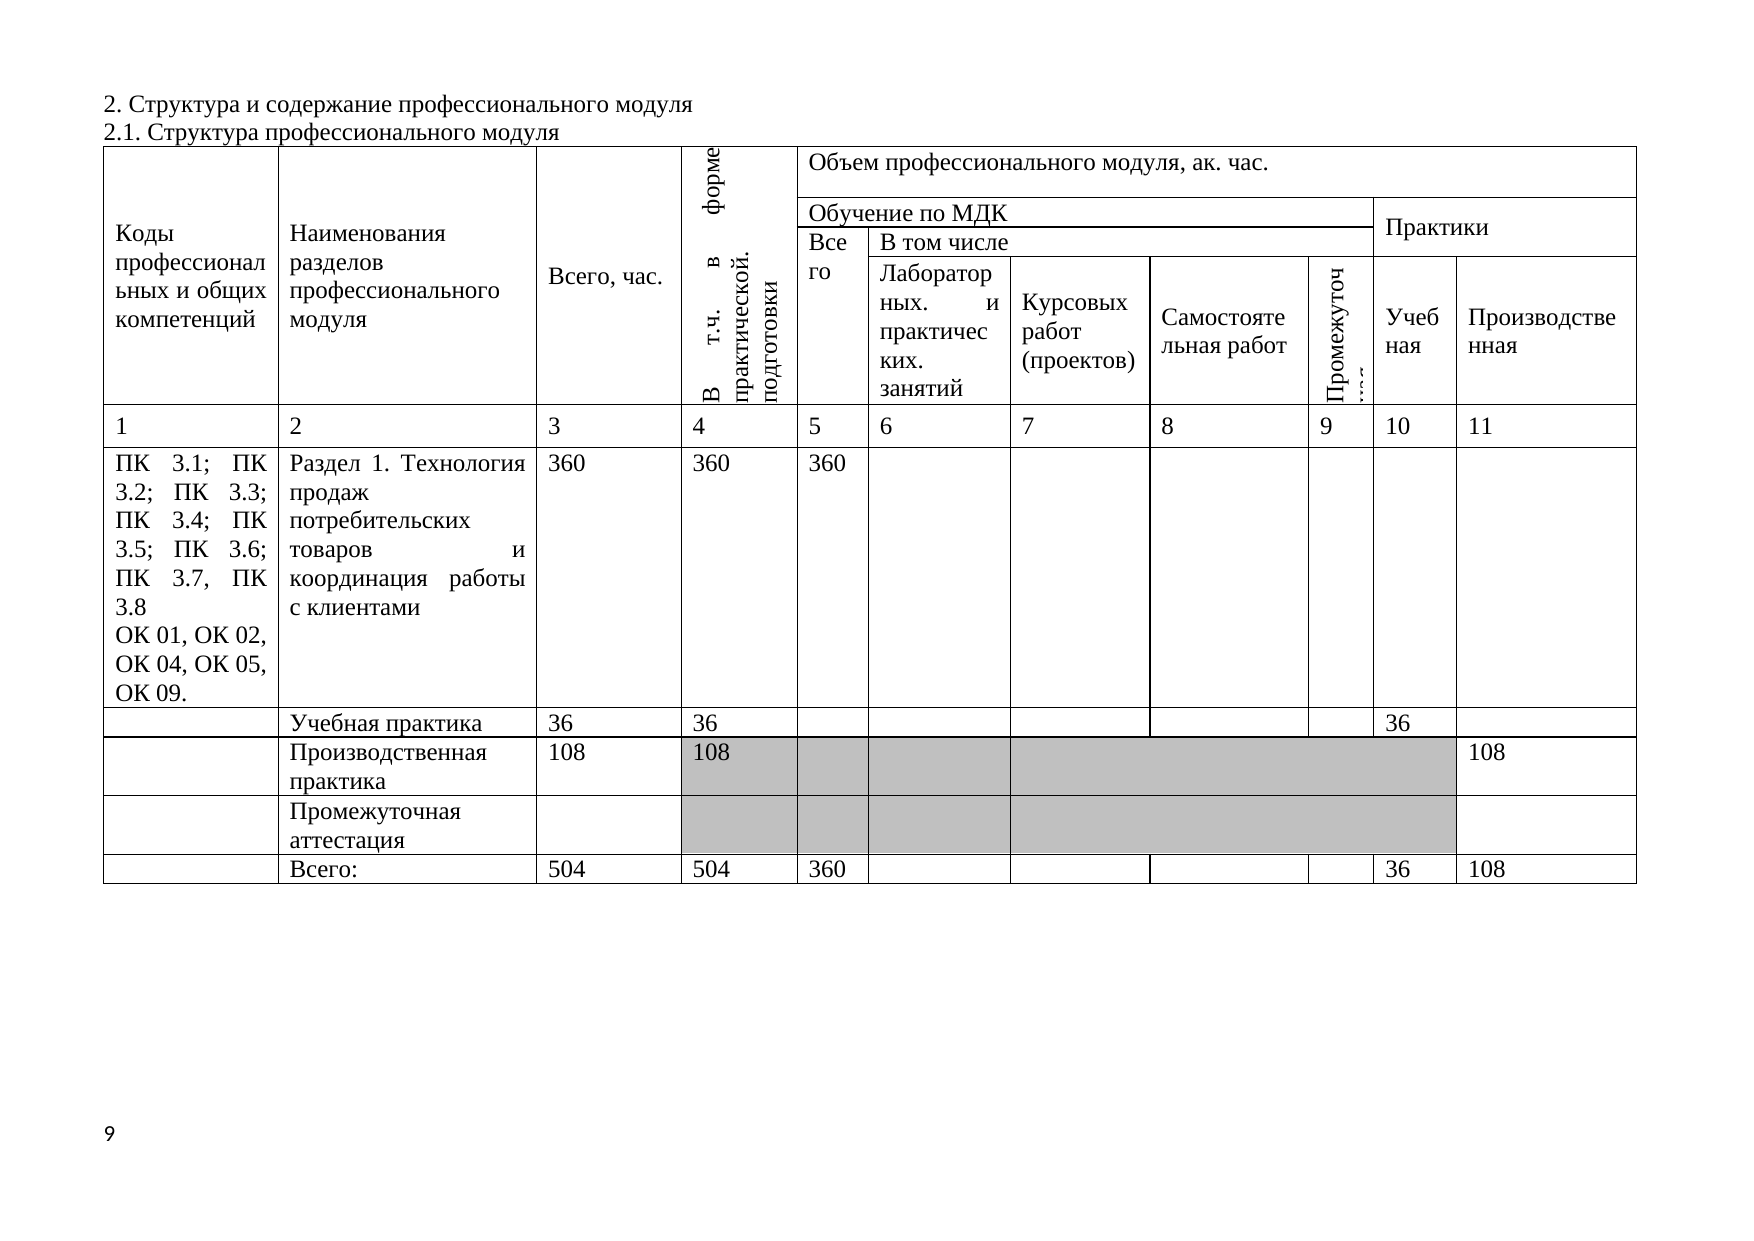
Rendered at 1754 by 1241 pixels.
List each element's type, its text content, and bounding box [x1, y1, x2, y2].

table_cell 360 [798, 855, 868, 883]
table_cell 360 [682, 448, 797, 707]
table_cell [1151, 855, 1308, 883]
table_cell Промежуточная аттестация [1309, 257, 1373, 403]
table_cell В том числе [869, 228, 1373, 256]
table_cell [537, 796, 681, 853]
table_cell [1151, 708, 1308, 736]
table_cell 11 [1457, 405, 1636, 447]
table_cell [798, 796, 868, 853]
table_cell Практики [1374, 198, 1636, 256]
table_cell [1309, 708, 1373, 736]
table_cell [869, 738, 1010, 795]
table_cell 108 [1457, 738, 1636, 795]
table_cell [1457, 708, 1636, 736]
table_cell Всего: [279, 855, 536, 883]
table_cell Лабораторных. и практических. занятий [869, 257, 1010, 403]
text 2. Структура и содержание профессионального модуля [103, 89, 1636, 117]
table_cell 36 [1374, 708, 1456, 736]
table_cell Производственная практика [279, 738, 536, 795]
table_cell [1011, 855, 1149, 883]
table_cell [869, 448, 1010, 707]
table_cell 1 [104, 405, 278, 447]
table_cell 504 [682, 855, 797, 883]
table_cell [1309, 855, 1373, 883]
table_cell [1457, 796, 1636, 853]
table_cell Курсовых работ (проектов) [1011, 257, 1149, 403]
table_cell 504 [537, 855, 681, 883]
table_cell [104, 738, 278, 795]
table_cell [1011, 796, 1456, 853]
table_cell ПК 3.1; ПК 3.2; ПК 3.3; ПК 3.4; ПК 3.5; ПК 3.6; ПК 3.7, ПК 3.8 ОК 01, ОК 02, ОК 04, ОК 05, ОК 09. [104, 448, 278, 707]
table_cell [798, 708, 868, 736]
table_cell 5 [798, 405, 868, 447]
table_cell [1011, 738, 1456, 795]
table_cell Раздел 1. Технология продаж потребительских товаров и координация работы с клиентами [279, 448, 536, 707]
table_cell 360 [798, 448, 868, 707]
table_cell Всего [798, 228, 868, 403]
table_header В т.ч. в форме практической. подготовки [682, 147, 797, 403]
table_cell 108 [1457, 855, 1636, 883]
table_cell 108 [537, 738, 681, 795]
table_cell Учебная [1374, 257, 1456, 403]
table_cell [869, 855, 1010, 883]
table_cell Самостоятельная работ [1151, 257, 1308, 403]
table_header Всего, час. [537, 147, 681, 403]
table_cell [1374, 448, 1456, 707]
table_header Наименования разделов профессионального модуля [279, 147, 536, 403]
table_cell [1309, 448, 1373, 707]
table_cell 8 [1151, 405, 1308, 447]
table_cell [1457, 448, 1636, 707]
table_cell [869, 796, 1010, 853]
table_cell 10 [1374, 405, 1456, 447]
table_header Объем профессионального модуля, ак. час. [798, 147, 1636, 197]
table_cell 4 [682, 405, 797, 447]
table_cell 6 [869, 405, 1010, 447]
table_cell 7 [1011, 405, 1149, 447]
table_cell [798, 738, 868, 795]
table_cell 36 [682, 708, 797, 736]
table_cell 36 [1374, 855, 1456, 883]
table_cell [682, 796, 797, 853]
table_cell Учебная практика [279, 708, 536, 736]
table_cell 3 [537, 405, 681, 447]
table_cell Производственная [1457, 257, 1636, 403]
table_cell 108 [682, 738, 797, 795]
table_header Коды профессиональных и общих компетенций [104, 147, 278, 403]
table_cell Обучение по МДК [798, 198, 1373, 226]
table_cell 2 [279, 405, 536, 447]
table_cell 360 [537, 448, 681, 707]
table_cell [1011, 448, 1149, 707]
table_cell [104, 855, 278, 883]
table_cell Промежуточная аттестация [279, 796, 536, 853]
table_cell 9 [1309, 405, 1373, 447]
table_cell [1011, 708, 1149, 736]
table_cell [869, 708, 1010, 736]
table_cell 36 [537, 708, 681, 736]
text 2.1. Структура профессионального модуля [103, 117, 1636, 146]
table_cell [104, 708, 278, 736]
table_cell [1151, 448, 1308, 707]
table_cell [104, 796, 278, 853]
